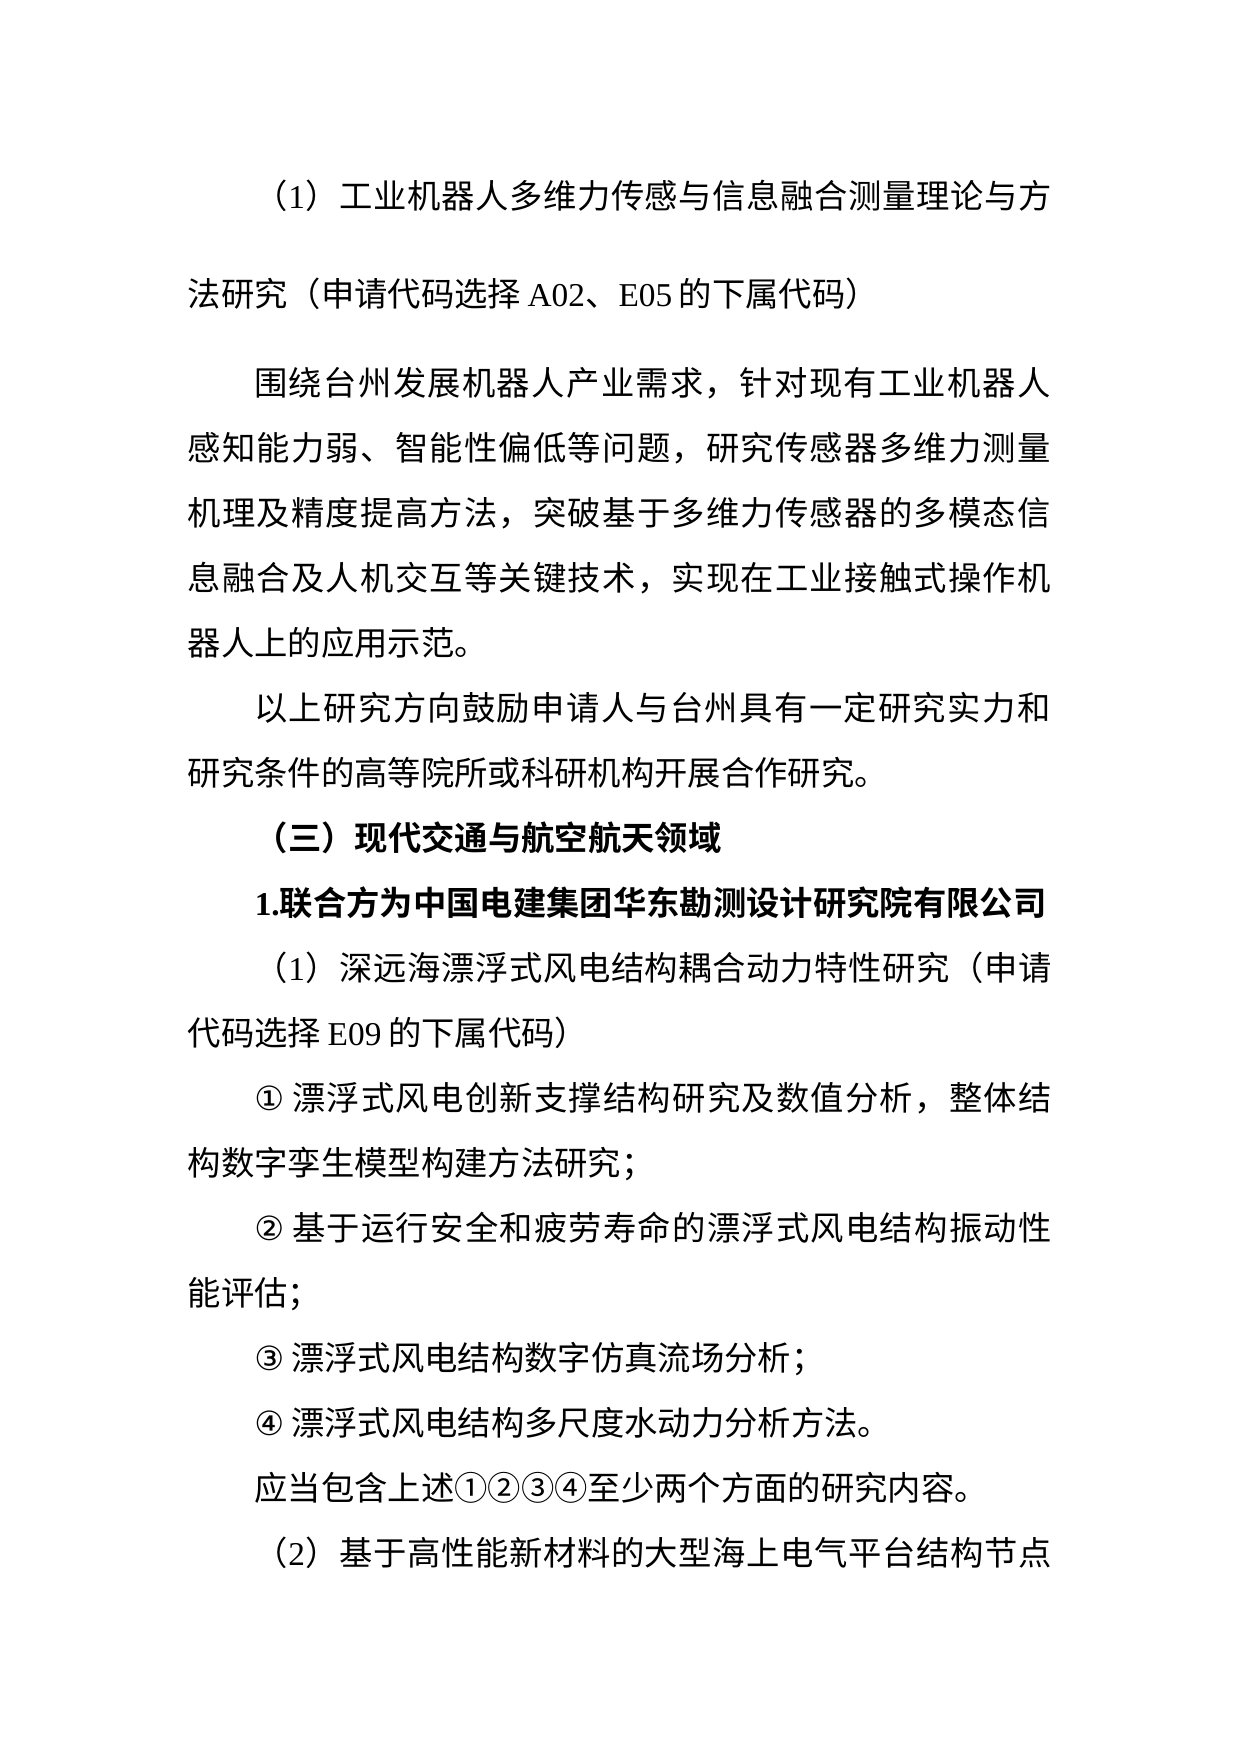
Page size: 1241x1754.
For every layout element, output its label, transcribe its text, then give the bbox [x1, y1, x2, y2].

text ②基于运行安全和疲劳寿命的漂浮式风电结构振动性能评估； [187, 1193, 1053, 1323]
text 应当包含上述①②③④至少两个方面的研究内容。 [187, 1453, 1053, 1518]
text （1）深远海漂浮式风电结构耦合动力特性研究（申请代码选择E09的下属代码） [187, 933, 1053, 1063]
text 1.联合方为中国电建集团华东勘测设计研究院有限公司 [187, 868, 1053, 933]
text ①漂浮式风电创新支撑结构研究及数值分析，整体结构数字孪生模型构建方法研究； [187, 1063, 1053, 1193]
text 以上研究方向鼓励申请人与台州具有一定研究实力和研究条件的高等院所或科研机构开展合作研究。 [187, 673, 1053, 803]
text 围绕台州发展机器人产业需求，针对现有工业机器人感知能力弱、智能性偏低等问题，研究传感器多维力测量机理及精度提高方法，突破基于多维力传感器的多模态信息融合及人机交互等关键技术，实现在工业接触式操作机器人上的应用示范。 [187, 348, 1053, 673]
text ③漂浮式风电结构数字仿真流场分析； [187, 1323, 1053, 1388]
text （三）现代交通与航空航天领域 [187, 803, 1053, 868]
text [187, 1518, 1053, 1583]
text （1）工业机器人多维力传感与信息融合测量理论与方法研究（申请代码选择A02、E05的下属代码） [187, 162, 1053, 324]
text ④漂浮式风电结构多尺度水动力分析方法。 [187, 1388, 1053, 1453]
